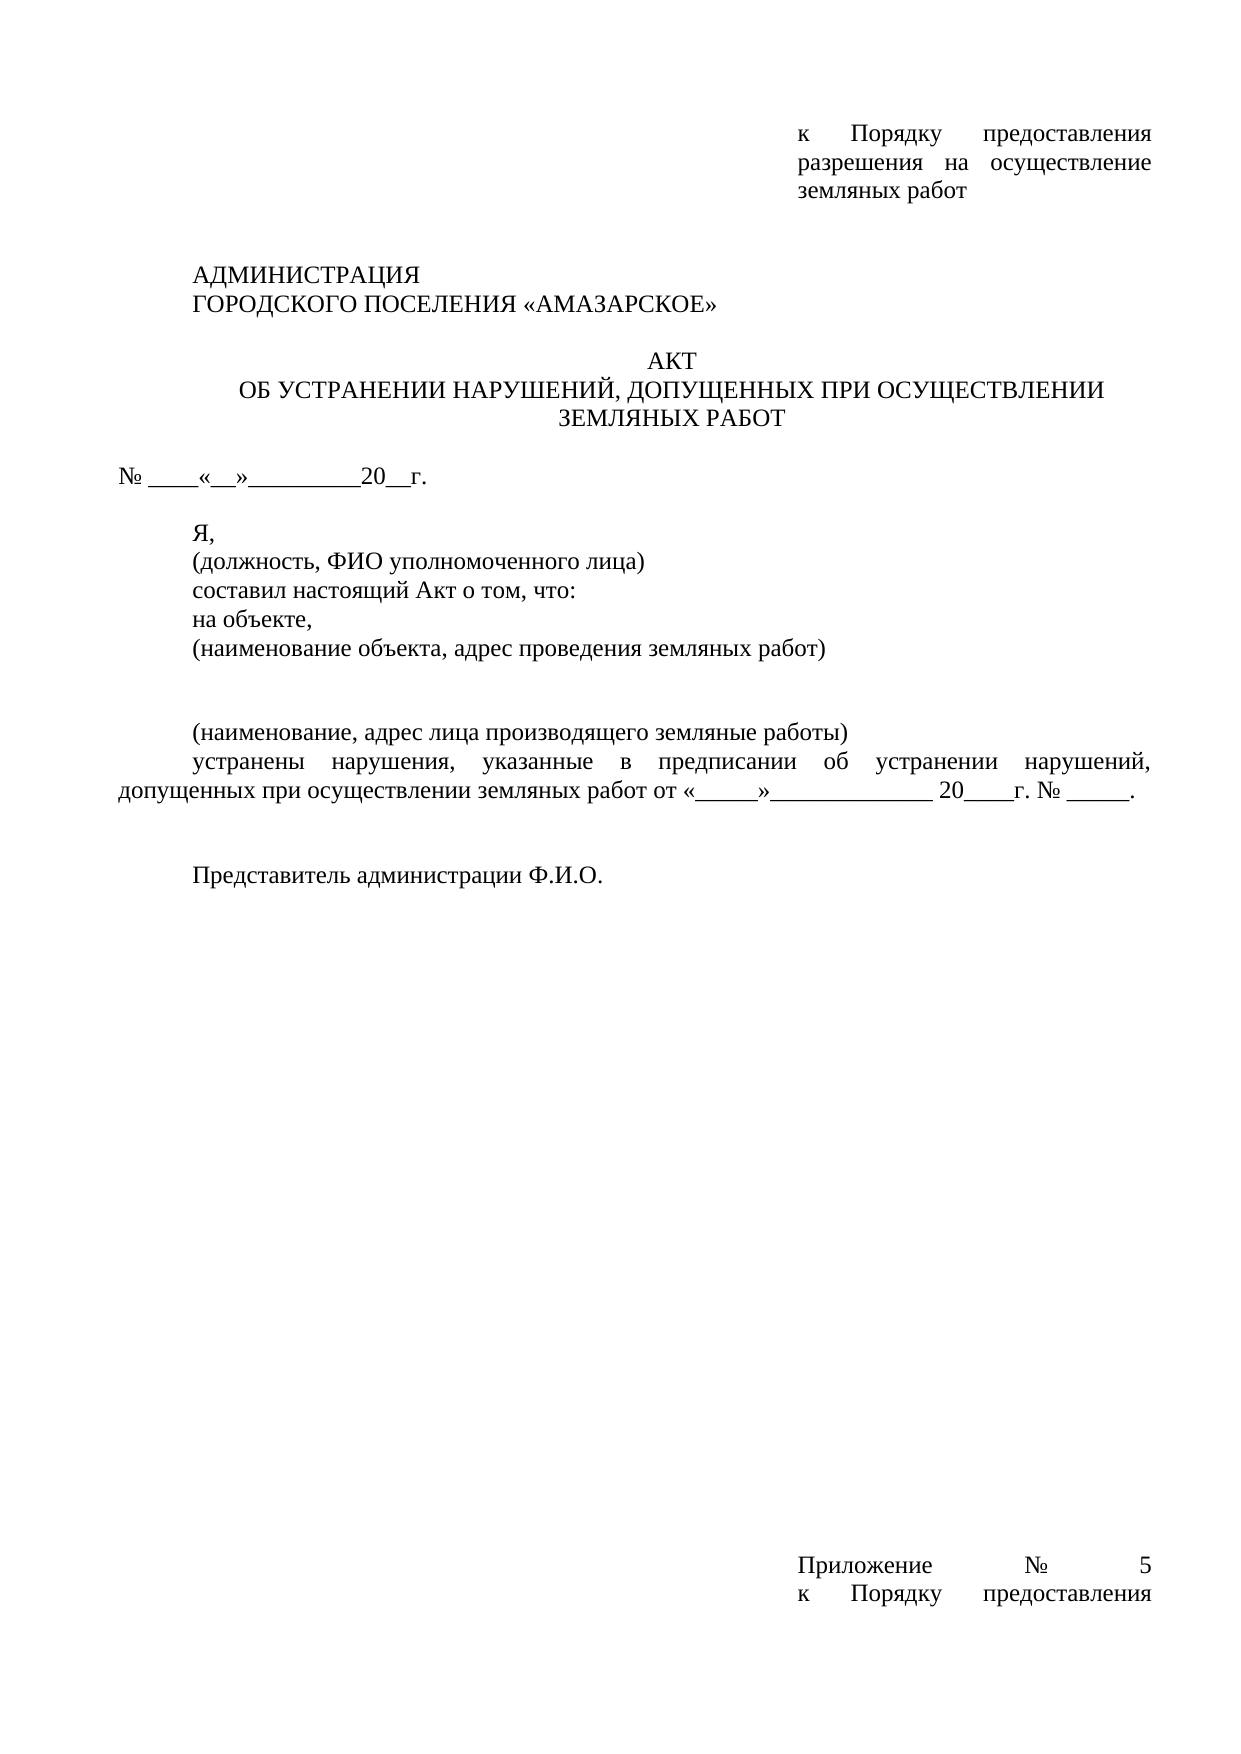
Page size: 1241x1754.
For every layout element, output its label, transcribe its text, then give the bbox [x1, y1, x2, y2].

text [797, 118, 1152, 204]
text ГОРОДСКОГО ПОСЕЛЕНИЯ «АМАЗАРСКОЕ» [118, 289, 1152, 318]
text составил настоящий Акт о том, что: [118, 575, 1152, 604]
text (наименование объекта, адрес проведения земляных работ) [118, 633, 1152, 661]
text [797, 1521, 1152, 1607]
text Представитель администрации Ф.И.О. [118, 860, 1152, 888]
text (должность, ФИО уполномоченного лица) [118, 546, 1152, 575]
text устранены нарушения, указанные в предписании об устранении нарушений, допущенных при осуществлении земляных работ от «_____»_____________ 20____г. № _____. [118, 746, 1152, 804]
text на объекте, [118, 604, 1152, 633]
text АКТ [118, 346, 1152, 375]
text ОБ УСТРАНЕНИИ НАРУШЕНИЙ, ДОПУЩЕННЫХ ПРИ ОСУЩЕСТВЛЕНИИ [118, 375, 1152, 403]
text № ____«__»_________20__г. [118, 432, 1152, 490]
text ЗЕМЛЯНЫХ РАБОТ [118, 403, 1152, 432]
text АДМИНИСТРАЦИЯ [118, 260, 1152, 289]
text (наименование, адрес лица производящего земляные работы) [118, 717, 1152, 746]
text Я, [118, 518, 1152, 546]
